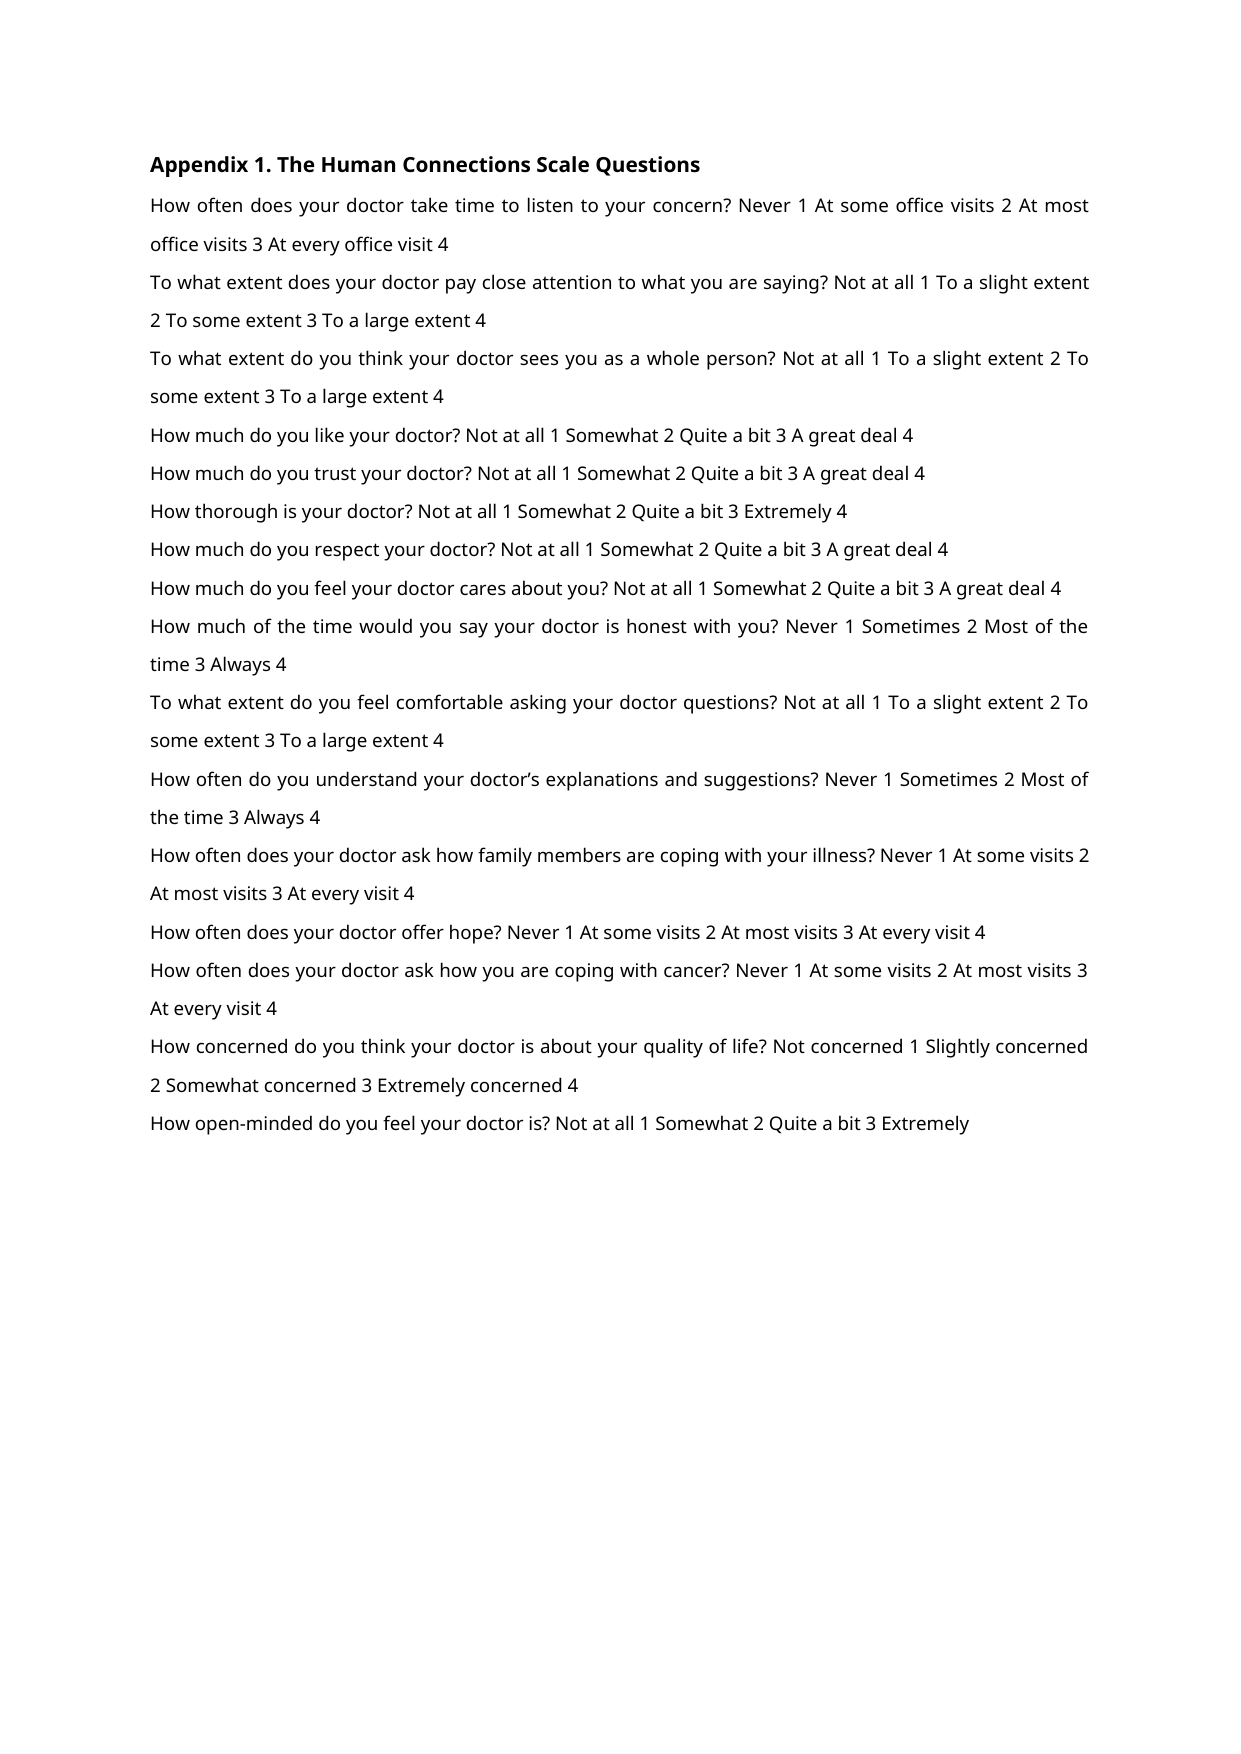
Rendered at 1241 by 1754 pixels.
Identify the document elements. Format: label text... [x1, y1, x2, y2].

text How much do you trust your doctor? Not at all 1 Somewhat 2 Quite a bit 3 A great deal 4 [150, 460, 1090, 486]
text How open-minded do you feel your doctor is? Not at all 1 Somewhat 2 Quite a bit 3 Extremely [150, 1110, 1090, 1136]
text How much do you like your doctor? Not at all 1 Somewhat 2 Quite a bit 3 A great deal 4 [150, 422, 1090, 447]
text How concerned do you think your doctor is about your quality of life? Not concerned 1 Slightly concerned 2 Somewhat concerned 3 Extremely concerned 4 [150, 1034, 1090, 1097]
text How much of the time would you say your doctor is honest with you? Never 1 Sometimes 2 Most of the time 3 Always 4 [150, 613, 1090, 677]
text To what extent do you feel comfortable asking your doctor questions? Not at all 1 To a slight extent 2 To some extent 3 To a large extent 4 [150, 689, 1090, 753]
text How often does your doctor offer hope? Never 1 At some visits 2 At most visits 3 At every visit 4 [150, 919, 1090, 944]
text How much do you respect your doctor? Not at all 1 Somewhat 2 Quite a bit 3 A great deal 4 [150, 537, 1090, 562]
text Appendix 1. The Human Connections Scale Questions [150, 150, 1090, 178]
text How often does your doctor ask how you are coping with cancer? Never 1 At some visits 2 At most visits 3 At every visit 4 [150, 957, 1090, 1021]
text How thorough is your doctor? Not at all 1 Somewhat 2 Quite a bit 3 Extremely 4 [150, 498, 1090, 524]
text How often does your doctor ask how family members are coping with your illness? Never 1 At some visits 2 At most visits 3 At every visit 4 [150, 842, 1090, 906]
text How often does your doctor take time to listen to your concern? Never 1 At some office visits 2 At most office visits 3 At every office visit 4 [150, 193, 1090, 256]
text How often do you understand your doctor’s explanations and suggestions? Never 1 Sometimes 2 Most of the time 3 Always 4 [150, 766, 1090, 830]
text To what extent do you think your doctor sees you as a whole person? Not at all 1 To a slight extent 2 To some extent 3 To a large extent 4 [150, 346, 1090, 409]
text How much do you feel your doctor cares about you? Not at all 1 Somewhat 2 Quite a bit 3 A great deal 4 [150, 575, 1090, 600]
text To what extent does your doctor pay close attention to what you are saying? Not at all 1 To a slight extent 2 To some extent 3 To a large extent 4 [150, 269, 1090, 333]
